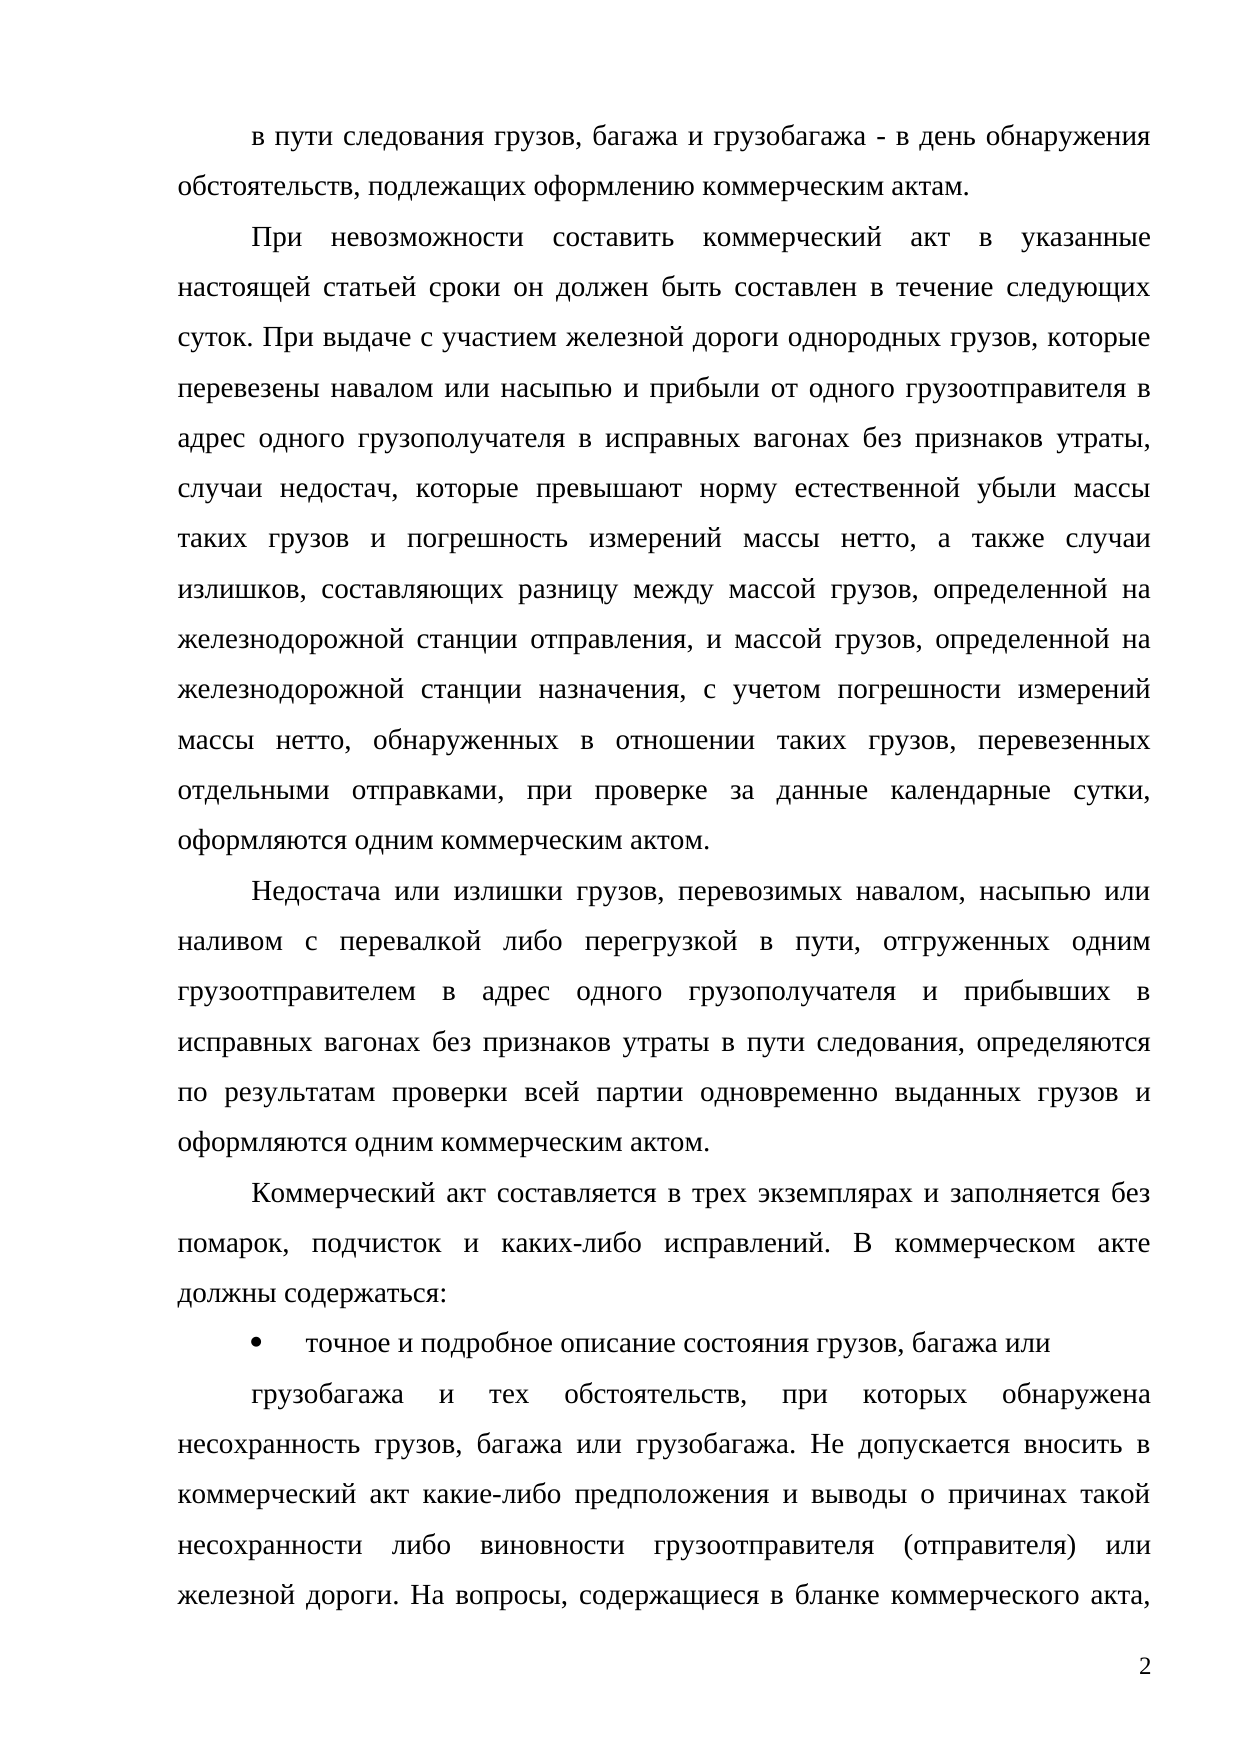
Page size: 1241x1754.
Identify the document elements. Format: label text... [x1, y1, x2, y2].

text При невозможности составить коммерческий акт в указанные настоящей статьей сроки он должен быть составлен в течение следующих суток. При выдаче с участием железной дороги однородных грузов, которые перевезены навалом или насыпью и прибыли от одного грузоотправителя в адрес одного грузополучателя в исправных вагонах без признаков утраты, случаи недостач, которые превышают норму естественной убыли массы таких грузов и погрешность измерений массы нетто, а также случаи излишков, составляющих разницу между массой грузов, определенной на железнодорожной станции отправления, и массой грузов, определенной на железнодорожной станции назначения, с учетом погрешности измерений массы нетто, обнаруженных в отношении таких грузов, перевезенных отдельными отправками, при проверке за данные календарные сутки, оформляются одним коммерческим актом. [177, 219, 1152, 856]
text Коммерческий акт составляется в трех экземплярах и заполняется без помарок, подчисток и каких-либо исправлений. В коммерческом акте должны содержаться: [177, 1175, 1152, 1309]
text в пути следования грузов, багажа и грузобагажа - в день обнаружения обстоятельств, подлежащих оформлению коммерческим актам. [177, 118, 1152, 202]
list точное и подробное описание состояния грузов, багажа или [177, 1326, 1152, 1359]
text Недостача или излишки грузов, перевозимых навалом, насыпью или наливом с перевалкой либо перегрузкой в пути, отгруженных одним грузоотправителем в адрес одного грузополучателя и прибывших в исправных вагонах без признаков утраты в пути следования, определяются по результатам проверки всей партии одновременно выданных грузов и оформляются одним коммерческим актом. [177, 873, 1152, 1158]
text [177, 1376, 1152, 1611]
